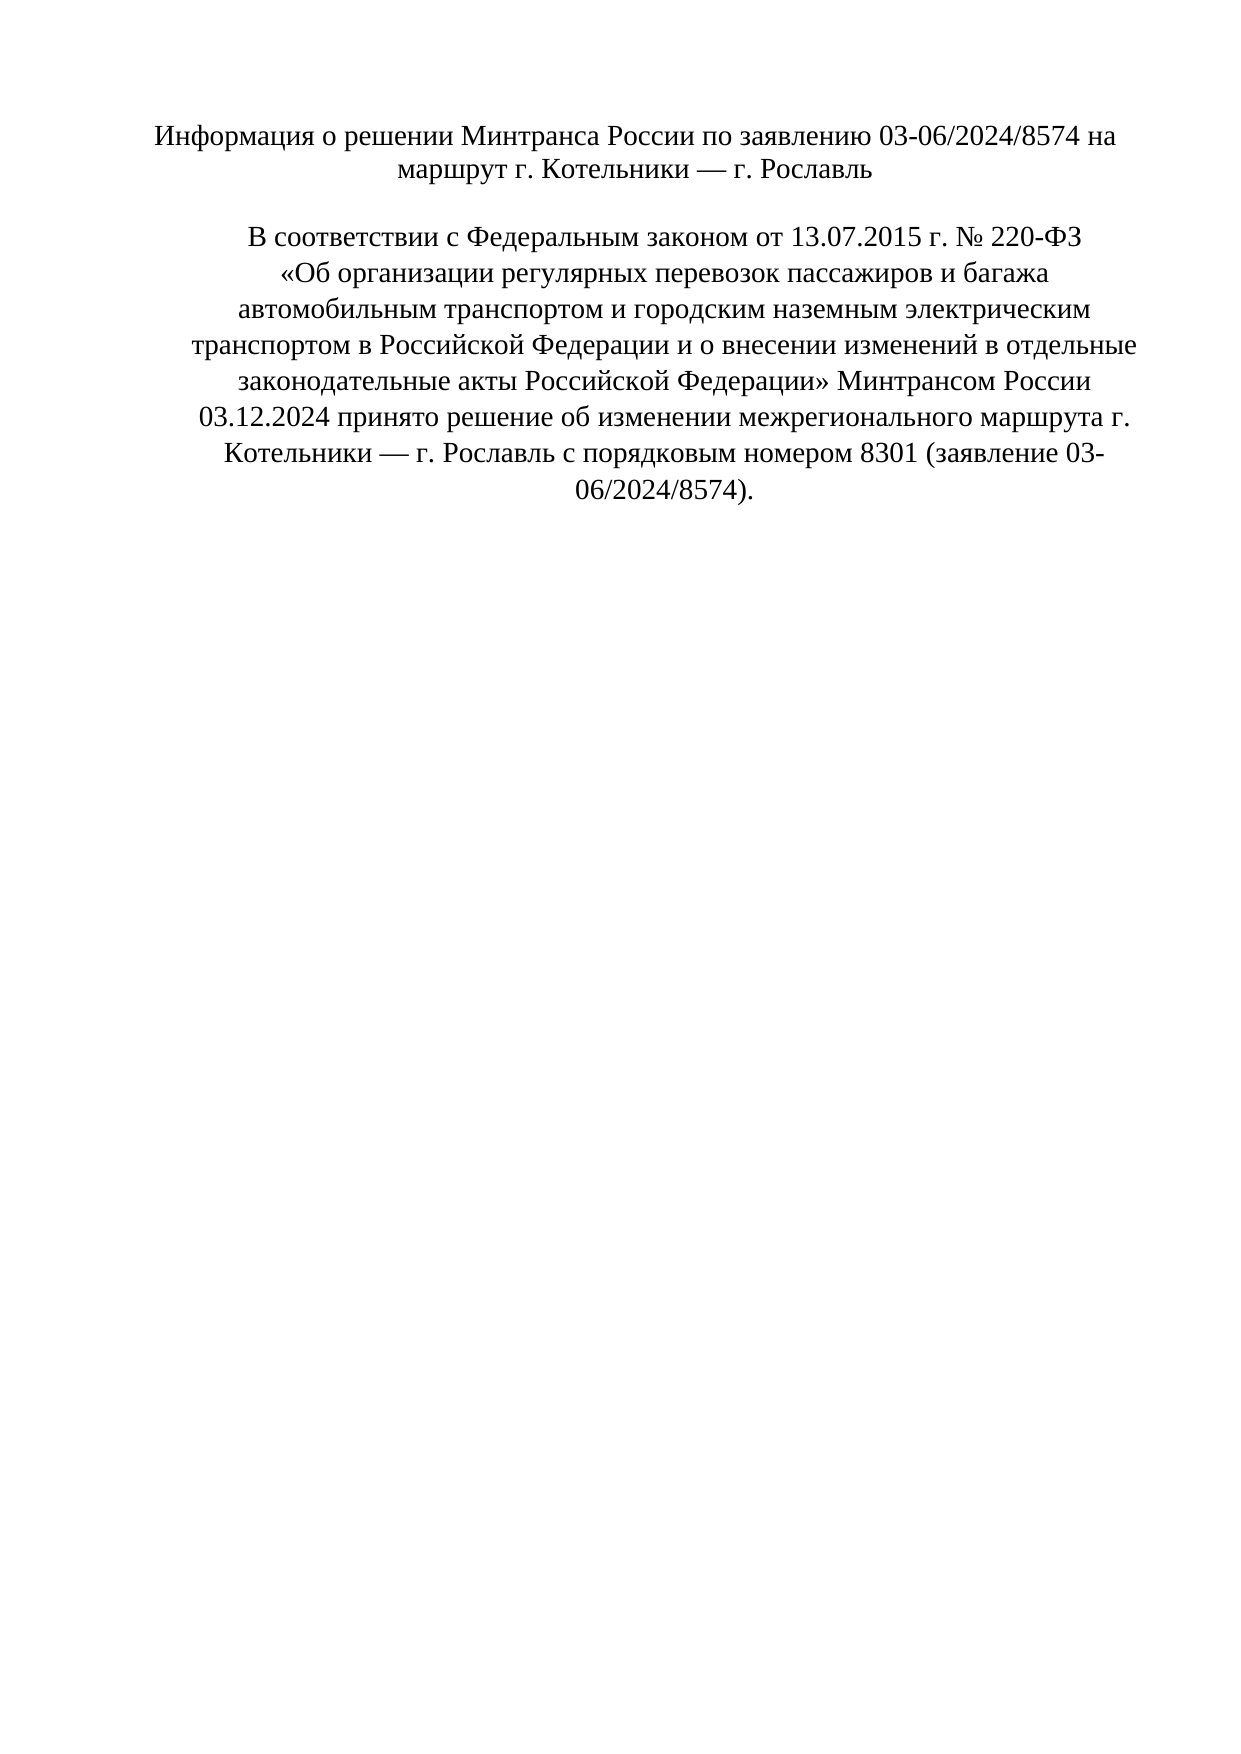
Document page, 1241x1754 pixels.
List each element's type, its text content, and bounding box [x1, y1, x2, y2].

text В соответствии с Федеральным законом от 13.07.2015 г. № 220-ФЗ «Об организации регулярных перевозок пассажиров и багажа автомобильным транспортом и городским наземным электрическим транспортом в Российской Федерации и о внесении изменений в отдельные законодательные акты Российской Федерации» Минтрансом России 03.12.2024 принято решение об изменении межрегионального маршрута г. Котельники — г. Рославль с порядковым номером 8301 (заявление 03-06/2024/8574). [177, 219, 1152, 505]
text Информация о решении Минтранса России по заявлению 03-06/2024/8574 на маршрут г. Котельники — г. Рославль [118, 118, 1152, 185]
